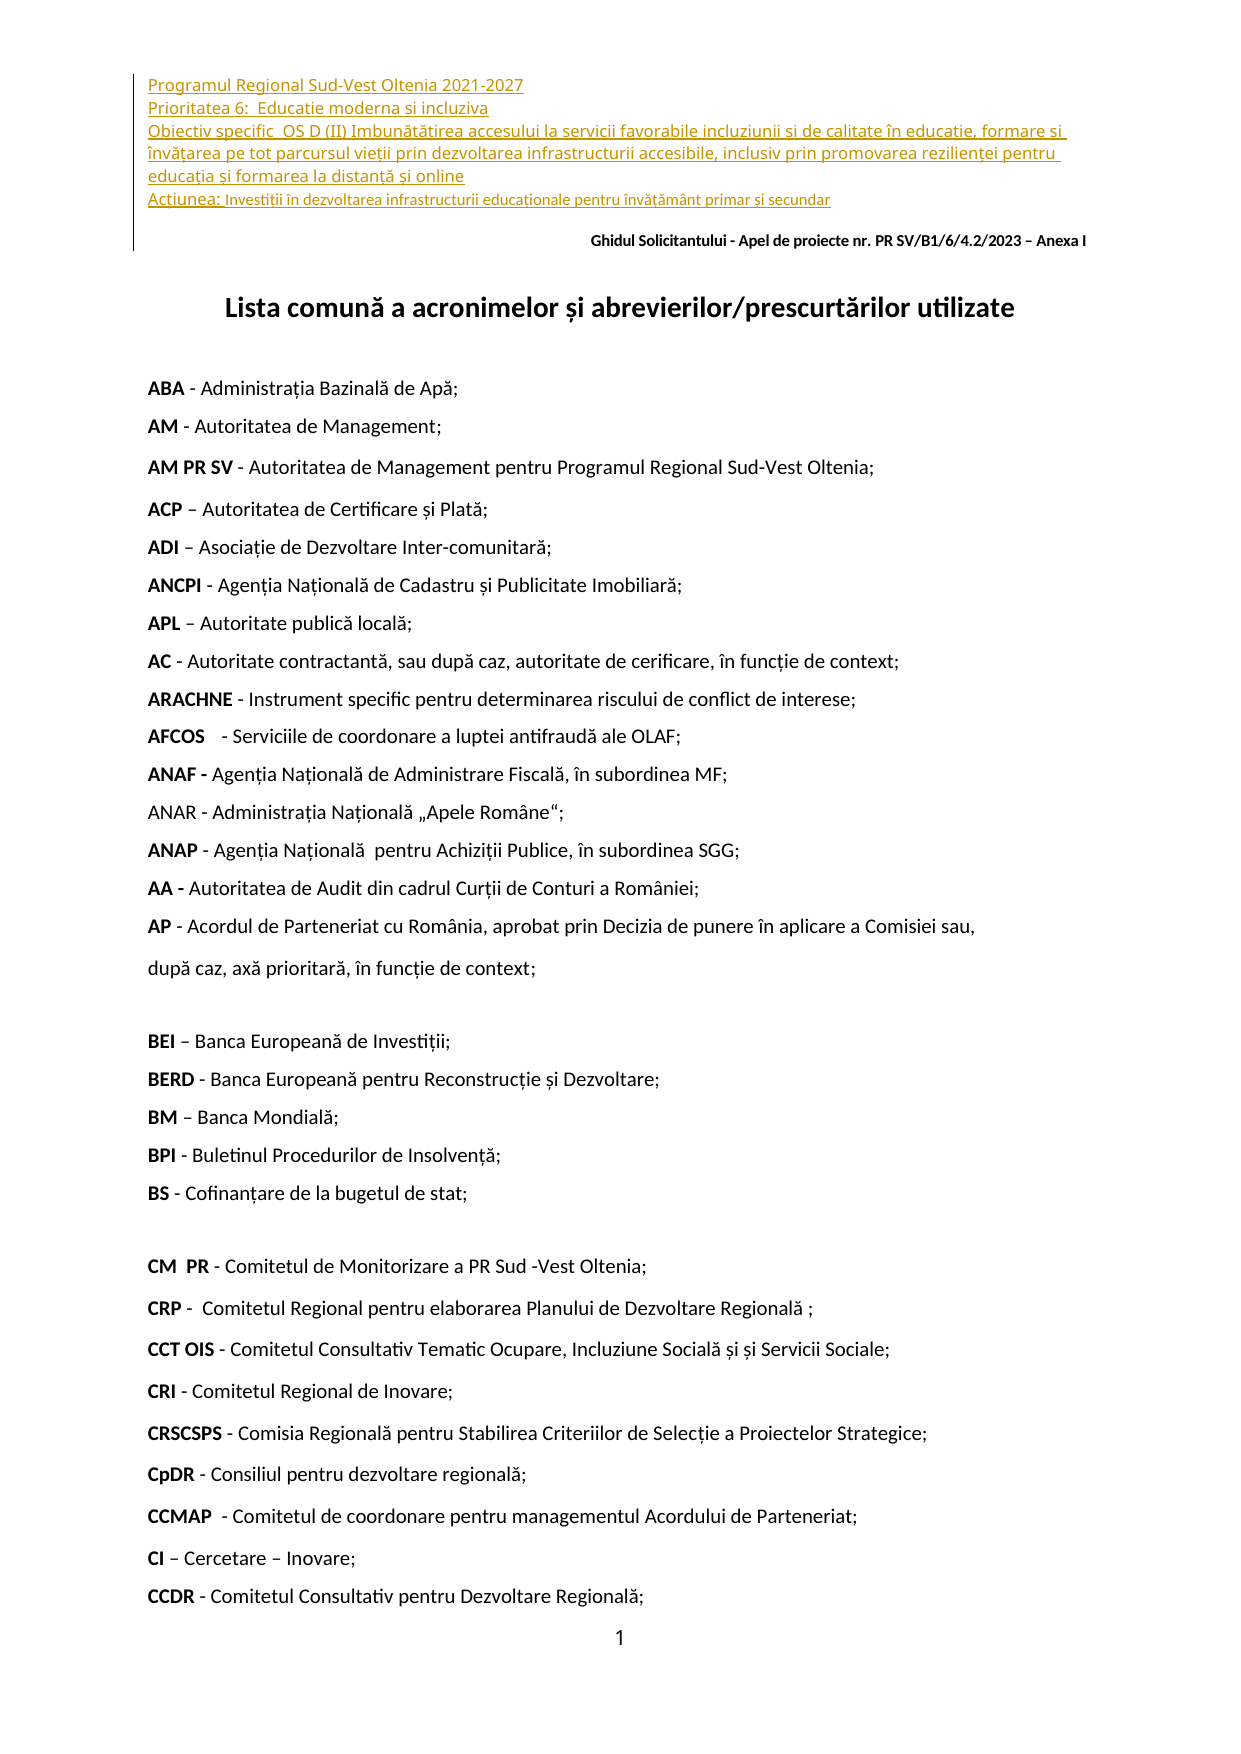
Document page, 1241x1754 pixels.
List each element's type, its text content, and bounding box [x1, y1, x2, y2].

text Lista comună a acronimelor și abrevierilor/prescurtărilor utilizate [148, 289, 1092, 324]
text ARACHNE - Instrument specific pentru determinarea riscului de conflict de interese; [148, 686, 1092, 711]
text CRSCSPS - Comisia Regională pentru Stabilirea Criteriilor de Selecţie a Proiectelor Strategice; [148, 1420, 1092, 1445]
text CM PR - Comitetul de Monitorizare a PR Sud -Vest Oltenia; [148, 1253, 1092, 1279]
text BPI - Buletinul Procedurilor de Insolvență; [148, 1142, 1092, 1167]
text BM – Banca Mondială; [148, 1104, 1092, 1129]
text ANAR - Administraţia Naţională „Apele Române“; [148, 799, 1092, 825]
text după caz, axă prioritară, în funcție de context; [148, 955, 1092, 980]
text CRI - Comitetul Regional de Inovare; [148, 1378, 1092, 1404]
text CCMAP - Comitetul de coordonare pentru managementul Acordului de Parteneriat; [148, 1503, 1092, 1529]
text CCDR - Comitetul Consultativ pentru Dezvoltare Regională; [148, 1583, 1092, 1608]
text APL – Autoritate publică locală; [148, 610, 1092, 635]
text AA - Autoritatea de Audit din cadrul Curții de Conturi a României; [148, 875, 1092, 901]
text ABA - Administrația Bazinală de Apă; [148, 375, 1092, 400]
text AFCOS - Serviciile de coordonare a luptei antifraudă ale OLAF; [148, 724, 1092, 749]
text ANAF - Agenția Națională de Administrare Fiscală, în subordinea MF; [148, 762, 1092, 787]
text CCT OIS - Comitetul Consultativ Tematic Ocupare, Incluziune Socială și și Servicii Sociale; [148, 1337, 1092, 1362]
text ANAP - Agenția Națională pentru Achiziții Publice, în subordinea SGG; [148, 837, 1092, 863]
text ANCPI - Agenția Națională de Cadastru și Publicitate Imobiliară; [148, 572, 1092, 597]
text ADI – Asociație de Dezvoltare Inter-comunitară; [148, 534, 1092, 559]
text ACP – Autoritatea de Certificare și Plată; [148, 496, 1092, 522]
text CRP - Comitetul Regional pentru elaborarea Planului de Dezvoltare Regională ; [148, 1295, 1092, 1320]
text BS - Cofinanţare de la bugetul de stat; [148, 1180, 1092, 1205]
text AC - Autoritate contractantă, sau după caz, autoritate de cerificare, în funcție de context; [148, 648, 1092, 673]
text AM PR SV - Autoritatea de Management pentru Programul Regional Sud-Vest Oltenia; [148, 454, 1092, 480]
text AM - Autoritatea de Management; [148, 413, 1092, 438]
text BEI – Banca Europeană de Investiţii; [148, 1028, 1092, 1054]
text CpDR - Consiliul pentru dezvoltare regională; [148, 1462, 1092, 1487]
text CI – Cercetare – Inovare; [148, 1545, 1092, 1570]
text AP - Acordul de Parteneriat cu România, aprobat prin Decizia de punere în aplicare a Comisiei sau, [148, 913, 1092, 939]
text BERD - Banca Europeană pentru Reconstrucţie şi Dezvoltare; [148, 1066, 1092, 1092]
